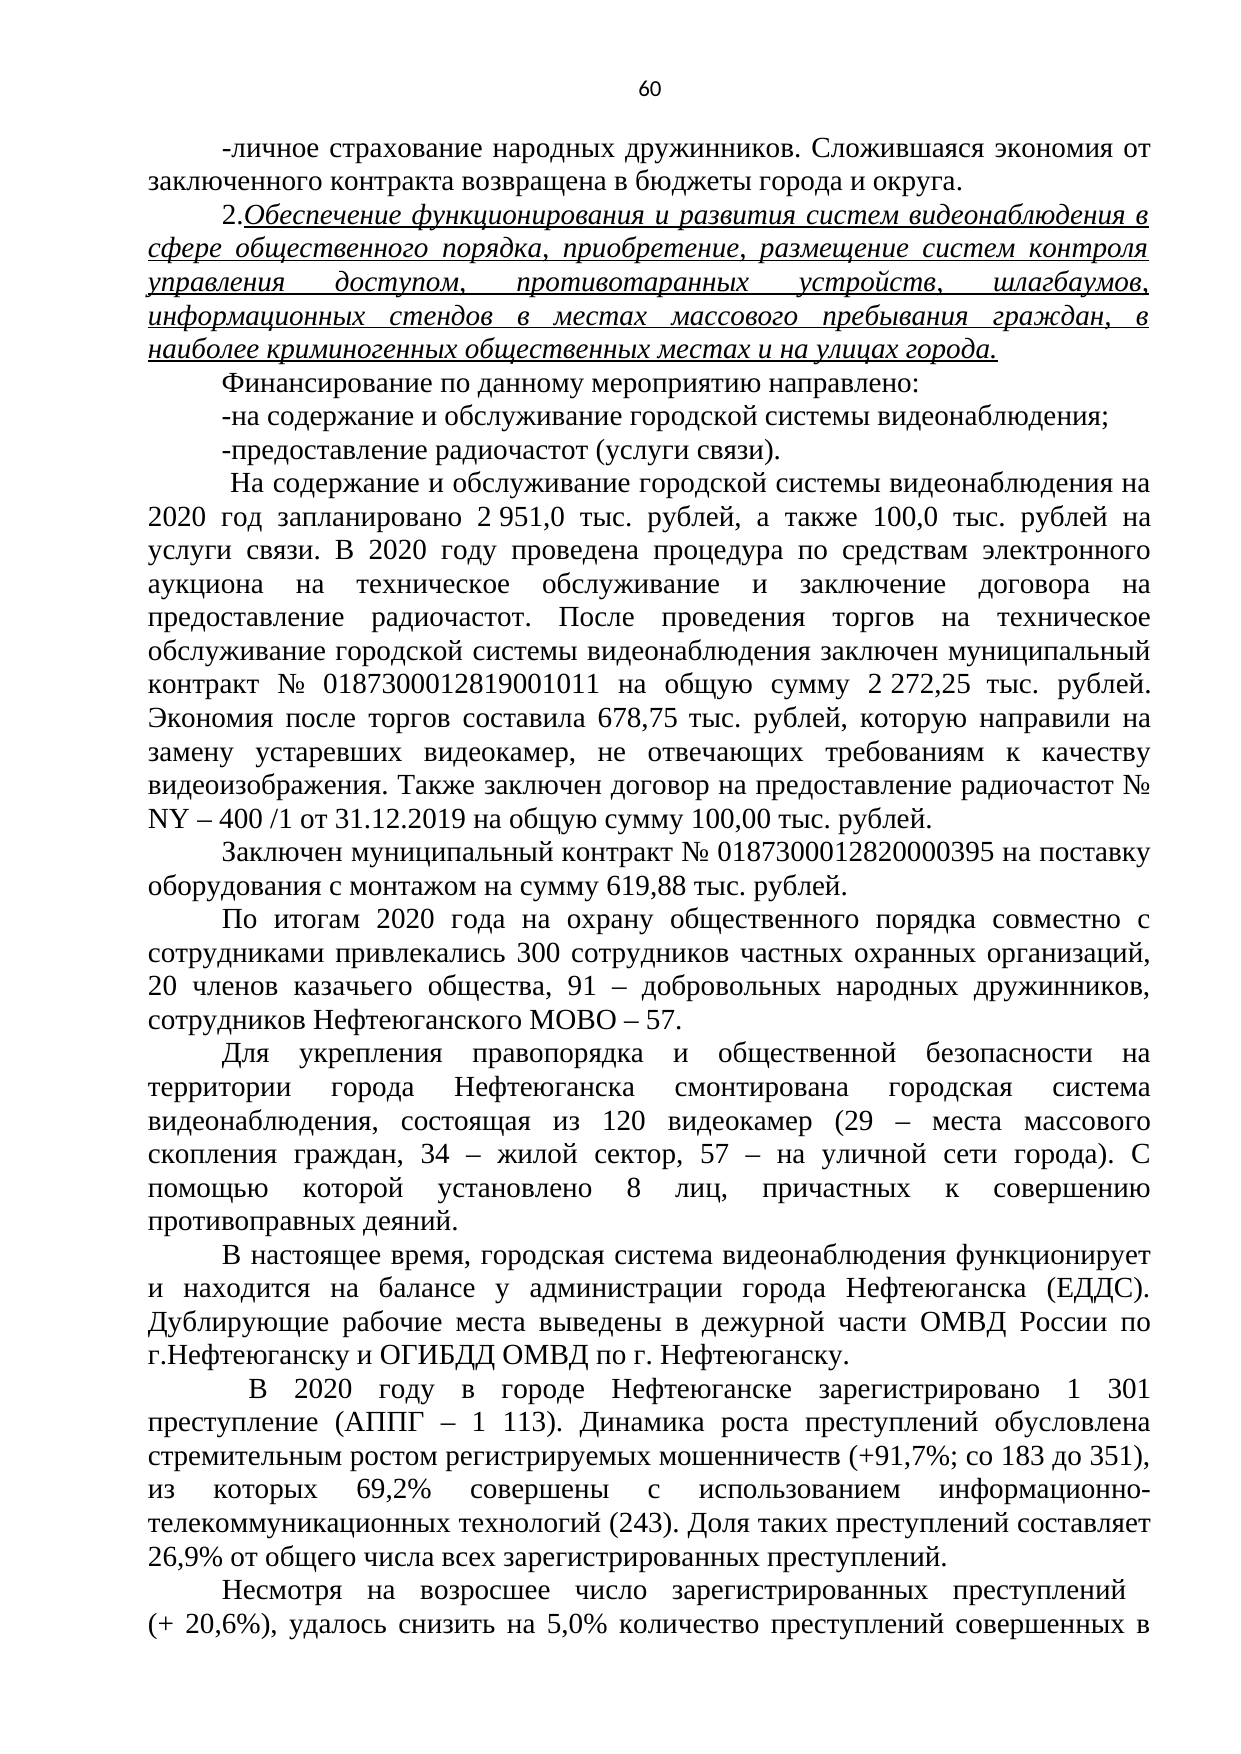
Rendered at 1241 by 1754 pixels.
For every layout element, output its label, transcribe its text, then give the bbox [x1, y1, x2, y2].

text -личное страхование народных дружинников. Сложившаяся экономия от заключенного контракта возвращена в бюджеты города и округа. [148, 130, 1152, 197]
text Для укрепления правопорядка и общественной безопасности на территории города Нефтеюганска смонтирована городская система видеонаблюдения, состоящая из 120 видеокамер (29 – места массового скопления граждан, 34 – жилой сектор, 57 – на уличной сети города). С помощью которой установлено 8 лиц, причастных к совершению противоправных деяний. [148, 1036, 1152, 1237]
text -на содержание и обслуживание городской системы видеонаблюдения; [148, 398, 1152, 432]
text В настоящее время, городская система видеонаблюдения функционирует и находится на балансе у администрации города Нефтеюганска (ЕДДС). Дублирующие рабочие места выведены в дежурной части ОМВД России по г.Нефтеюганску и ОГИБДД ОМВД по г. Нефтеюганску. [148, 1237, 1152, 1371]
text По итогам 2020 года на охрану общественного порядка совместно с сотрудниками привлекались 300 сотрудников частных охранных организаций, 20 членов казачьего общества, 91 – добровольных народных дружинников, сотрудников Нефтеюганского МОВО – 57. [148, 901, 1152, 1036]
text Финансирование по данному мероприятию направлено: [148, 365, 1152, 398]
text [148, 1572, 1152, 1639]
text 2.Обеспечение функционирования и развития систем видеонаблюдения в сфере общественного порядка, приобретение, размещение систем контроля управления доступом, противотаранных устройств, шлагбаумов, информационных стендов в местах массового пребывания граждан, в наиболее криминогенных общественных местах и на улицах города. [148, 197, 1152, 365]
text Заключен муниципальный контракт № 0187300012820000395 на поставку оборудования с монтажом на сумму 619,88 тыс. рублей. [148, 834, 1152, 901]
text -предоставление радиочастот (услуги связи). [148, 432, 1152, 465]
text В 2020 году в городе Нефтеюганске зарегистрировано 1 301 преступление (АППГ – 1 113). Динамика роста преступлений обусловлена стремительным ростом регистрируемых мошенничеств (+91,7%; со 183 до 351), из которых 69,2% совершены с использованием информационно-телекоммуникационных технологий (243). Доля таких преступлений составляет 26,9% от общего числа всех зарегистрированных преступлений. [148, 1371, 1152, 1572]
text На содержание и обслуживание городской системы видеонаблюдения на 2020 год запланировано 2 951,0 тыс. рублей, а также 100,0 тыс. рублей на услуги связи. В 2020 году проведена процедура по средствам электронного аукциона на техническое обслуживание и заключение договора на предоставление радиочастот. После проведения торгов на техническое обслуживание городской системы видеонаблюдения заключен муниципальный контракт № 0187300012819001011 на общую сумму 2 272,25 тыс. рублей. Экономия после торгов составила 678,75 тыс. рублей, которую направили на замену устаревших видеокамер, не отвечающих требованиям к качеству видеоизображения. Также заключен договор на предоставление радиочастот № NY – 400 /1 от 31.12.2019 на общую сумму 100,00 тыс. рублей. [148, 465, 1152, 834]
